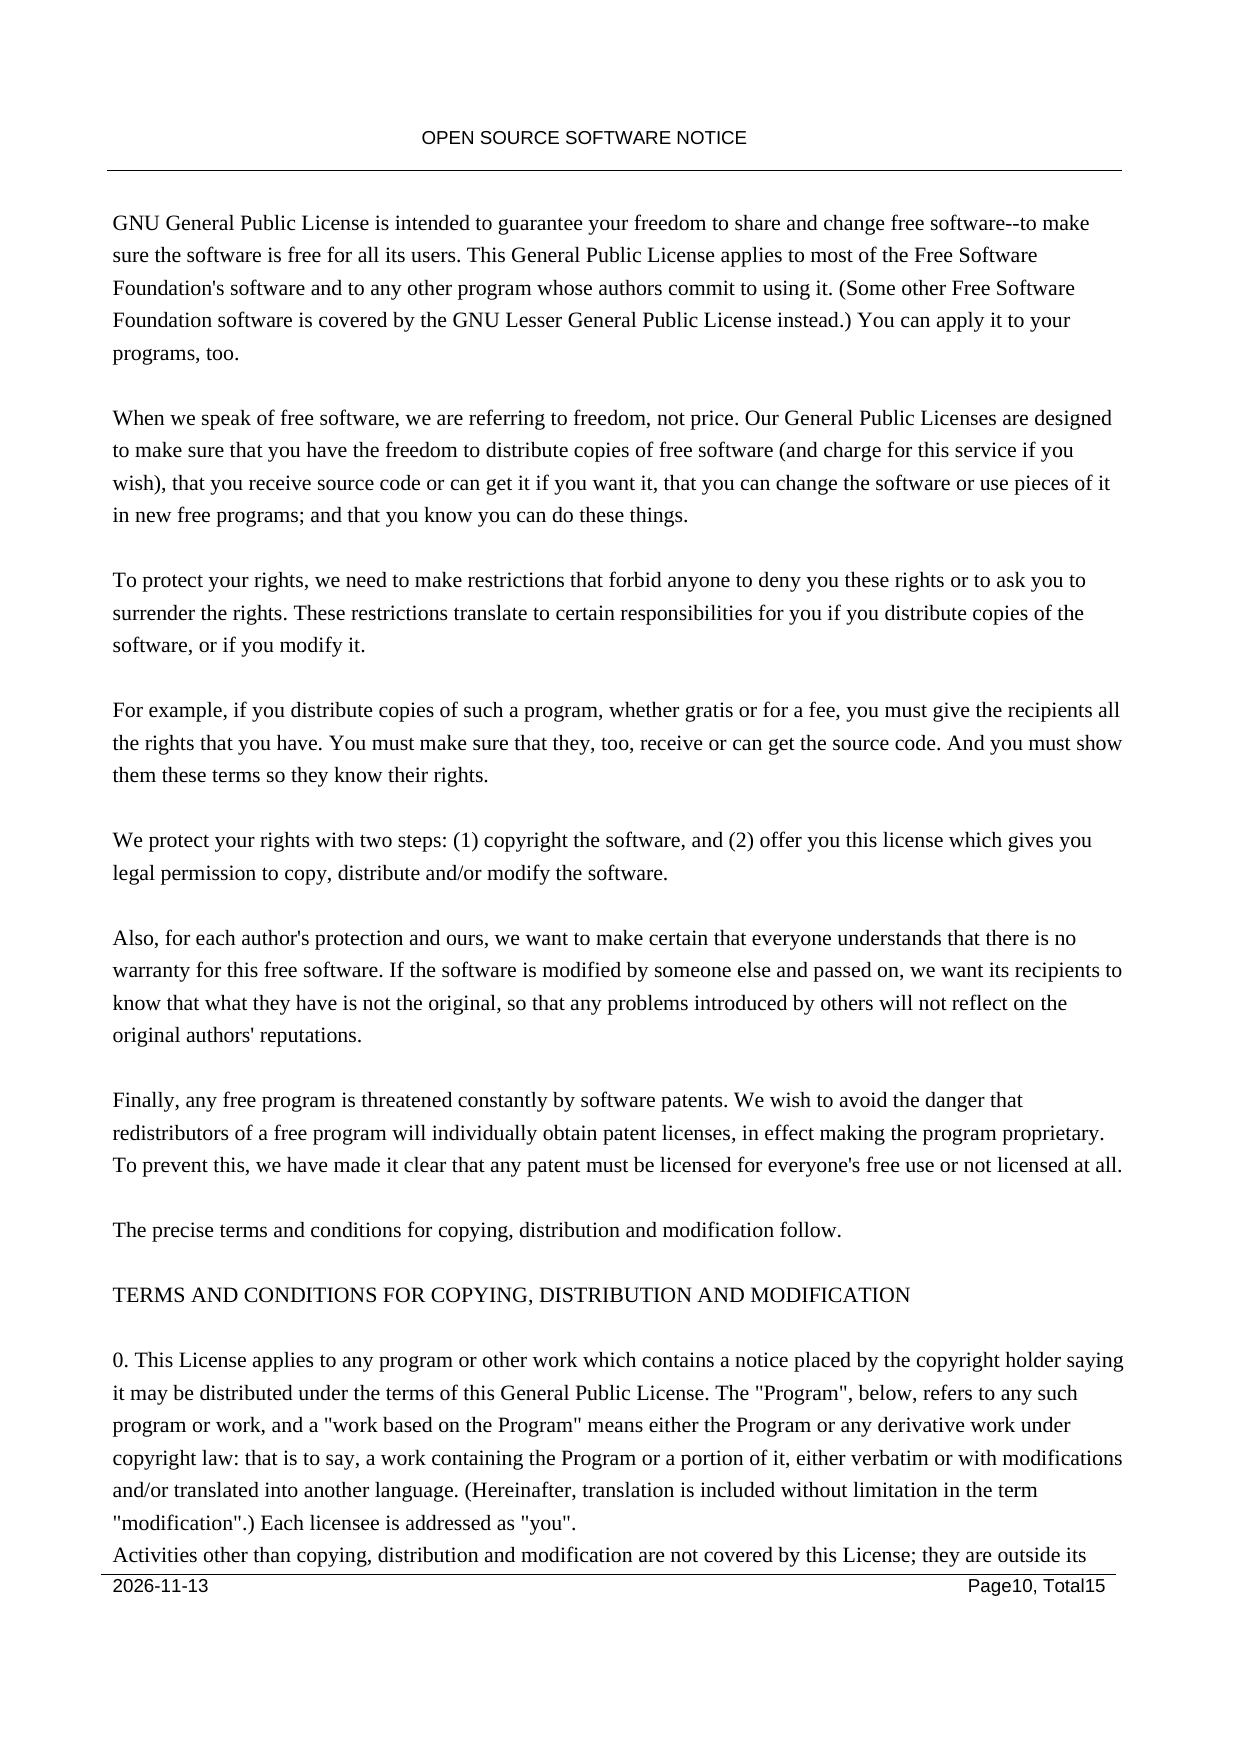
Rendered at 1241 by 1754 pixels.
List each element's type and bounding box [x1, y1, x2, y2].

text [112, 206, 1128, 1571]
